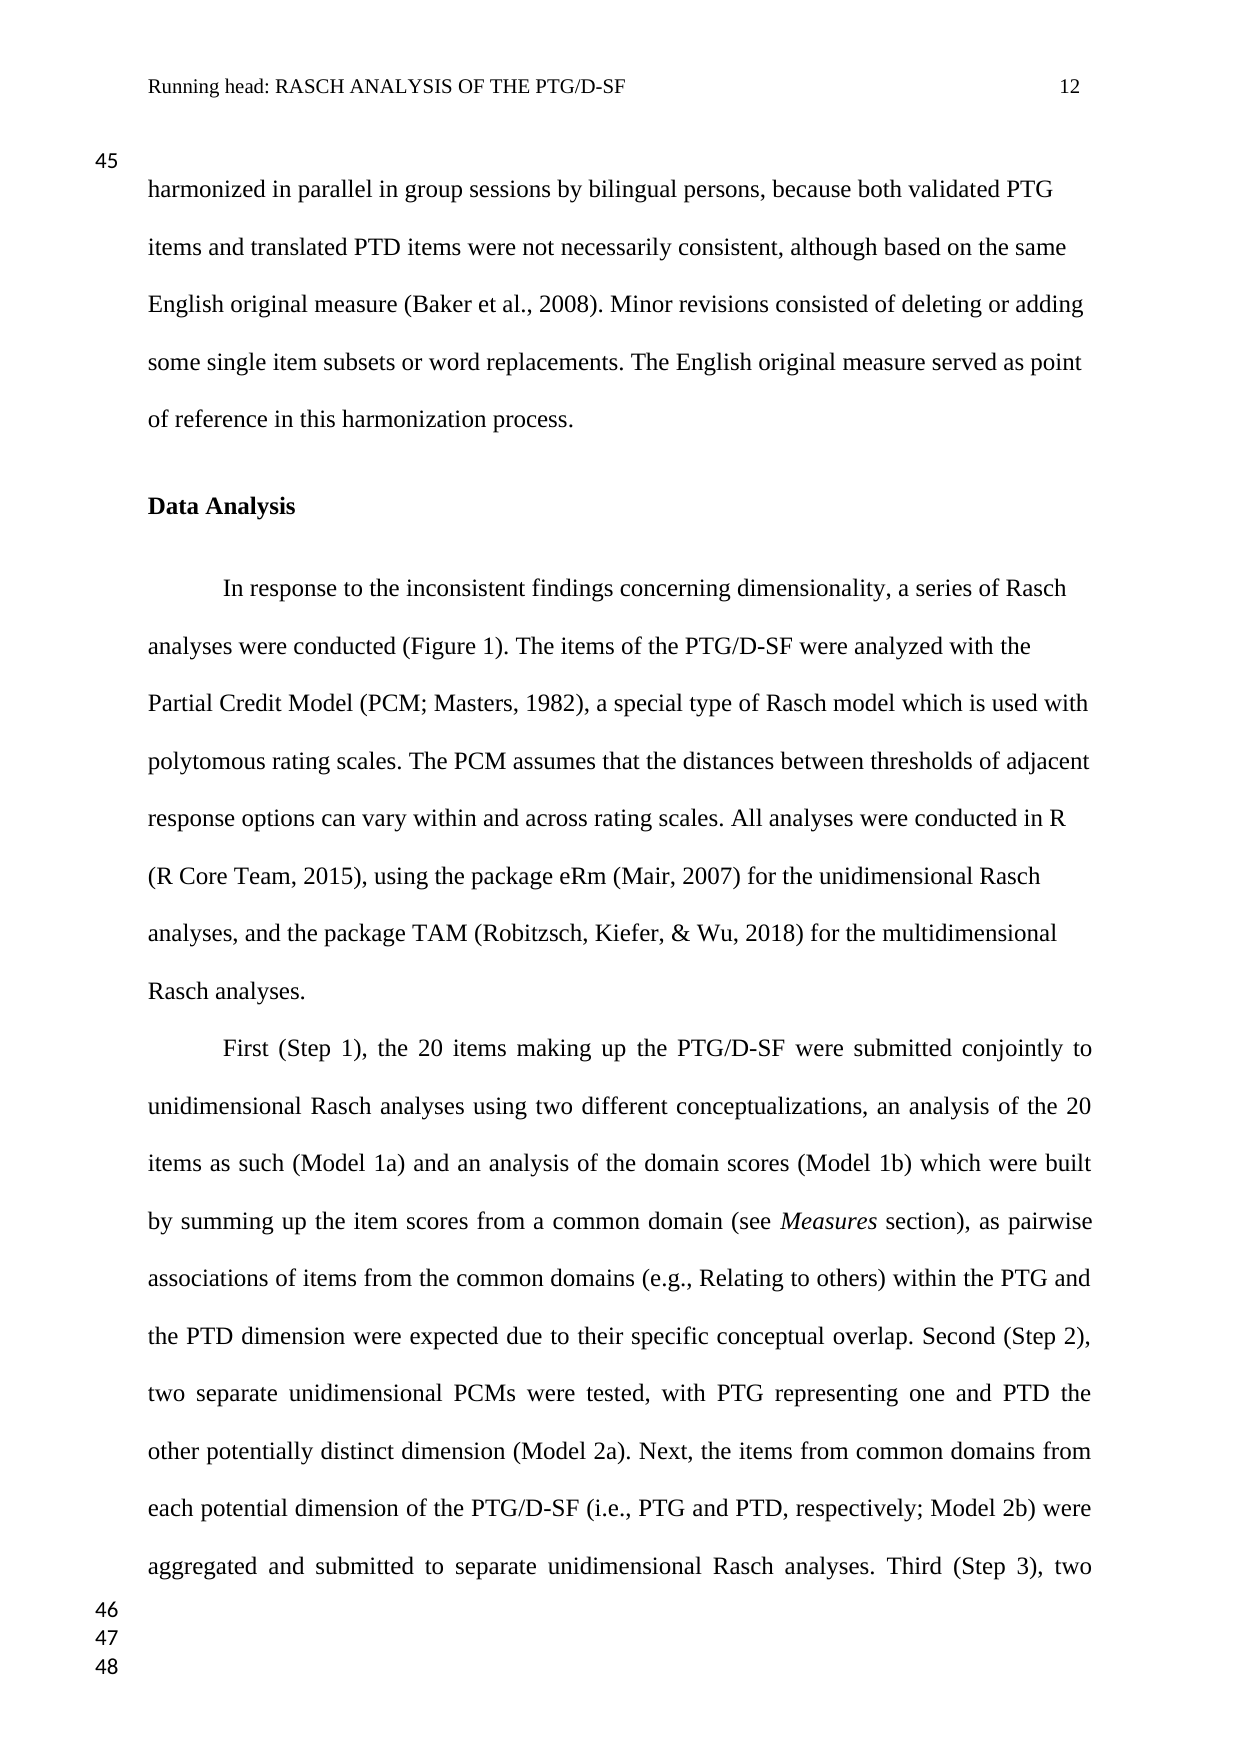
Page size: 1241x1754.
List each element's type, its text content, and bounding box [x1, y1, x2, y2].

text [148, 1033, 1093, 1579]
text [148, 174, 1093, 433]
text In response to the inconsistent findings concerning dimensionality, a series of Rasch analyses were conducted (Figure 1). The items of the PTG/D-SF were analyzed with the Partial Credit Model (PCM; Masters, 1982), a special type of Rasch model which is used with polytomous rating scales. The PCM assumes that the distances between thresholds of adjacent response options can vary within and across rating scales. All analyses were conducted in R (R Core Team, 2015), using the package eRm (Mair, 2007) for the unidimensional Rasch analyses, and the package TAM (Robitzsch, Kiefer, & Wu, 2018) for the multidimensional Rasch analyses. [148, 573, 1093, 1004]
subtitle Data Analysis [148, 491, 1093, 519]
